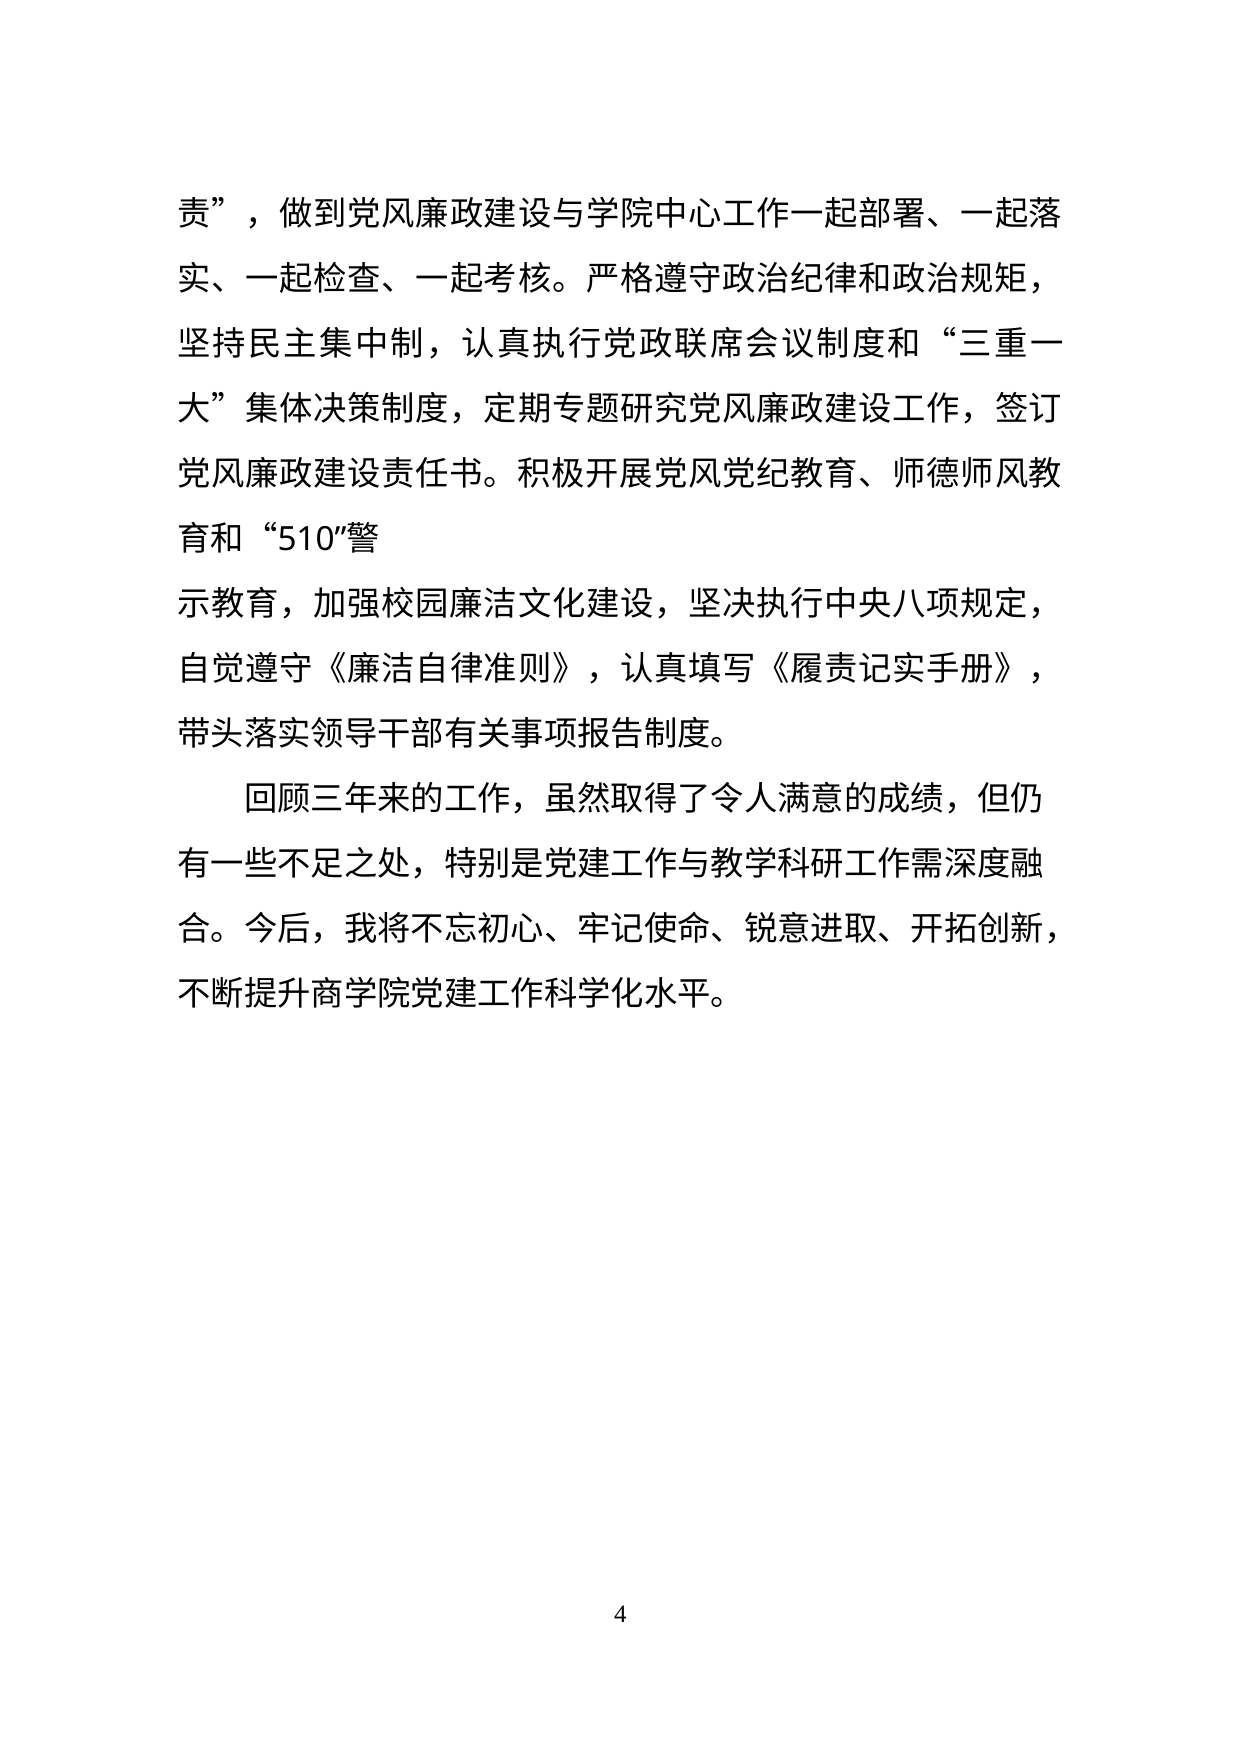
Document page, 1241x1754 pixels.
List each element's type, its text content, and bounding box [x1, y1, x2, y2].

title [177, 178, 1063, 568]
text 回顾三年来的工作，虽然取得了令人满意的成绩，但仍有一些不足之处，特别是党建工作与教学科研工作需深度融合。今后，我将不忘初心、牢记使命、锐意进取、开拓创新，不断提升商学院党建工作科学化水平。 [177, 763, 1063, 1023]
title 示教育，加强校园廉洁文化建设，坚决执行中央八项规定，自觉遵守《廉洁自律准则》，认真填写《履责记实手册》，带头落实领导干部有关事项报告制度。 [177, 568, 1063, 763]
